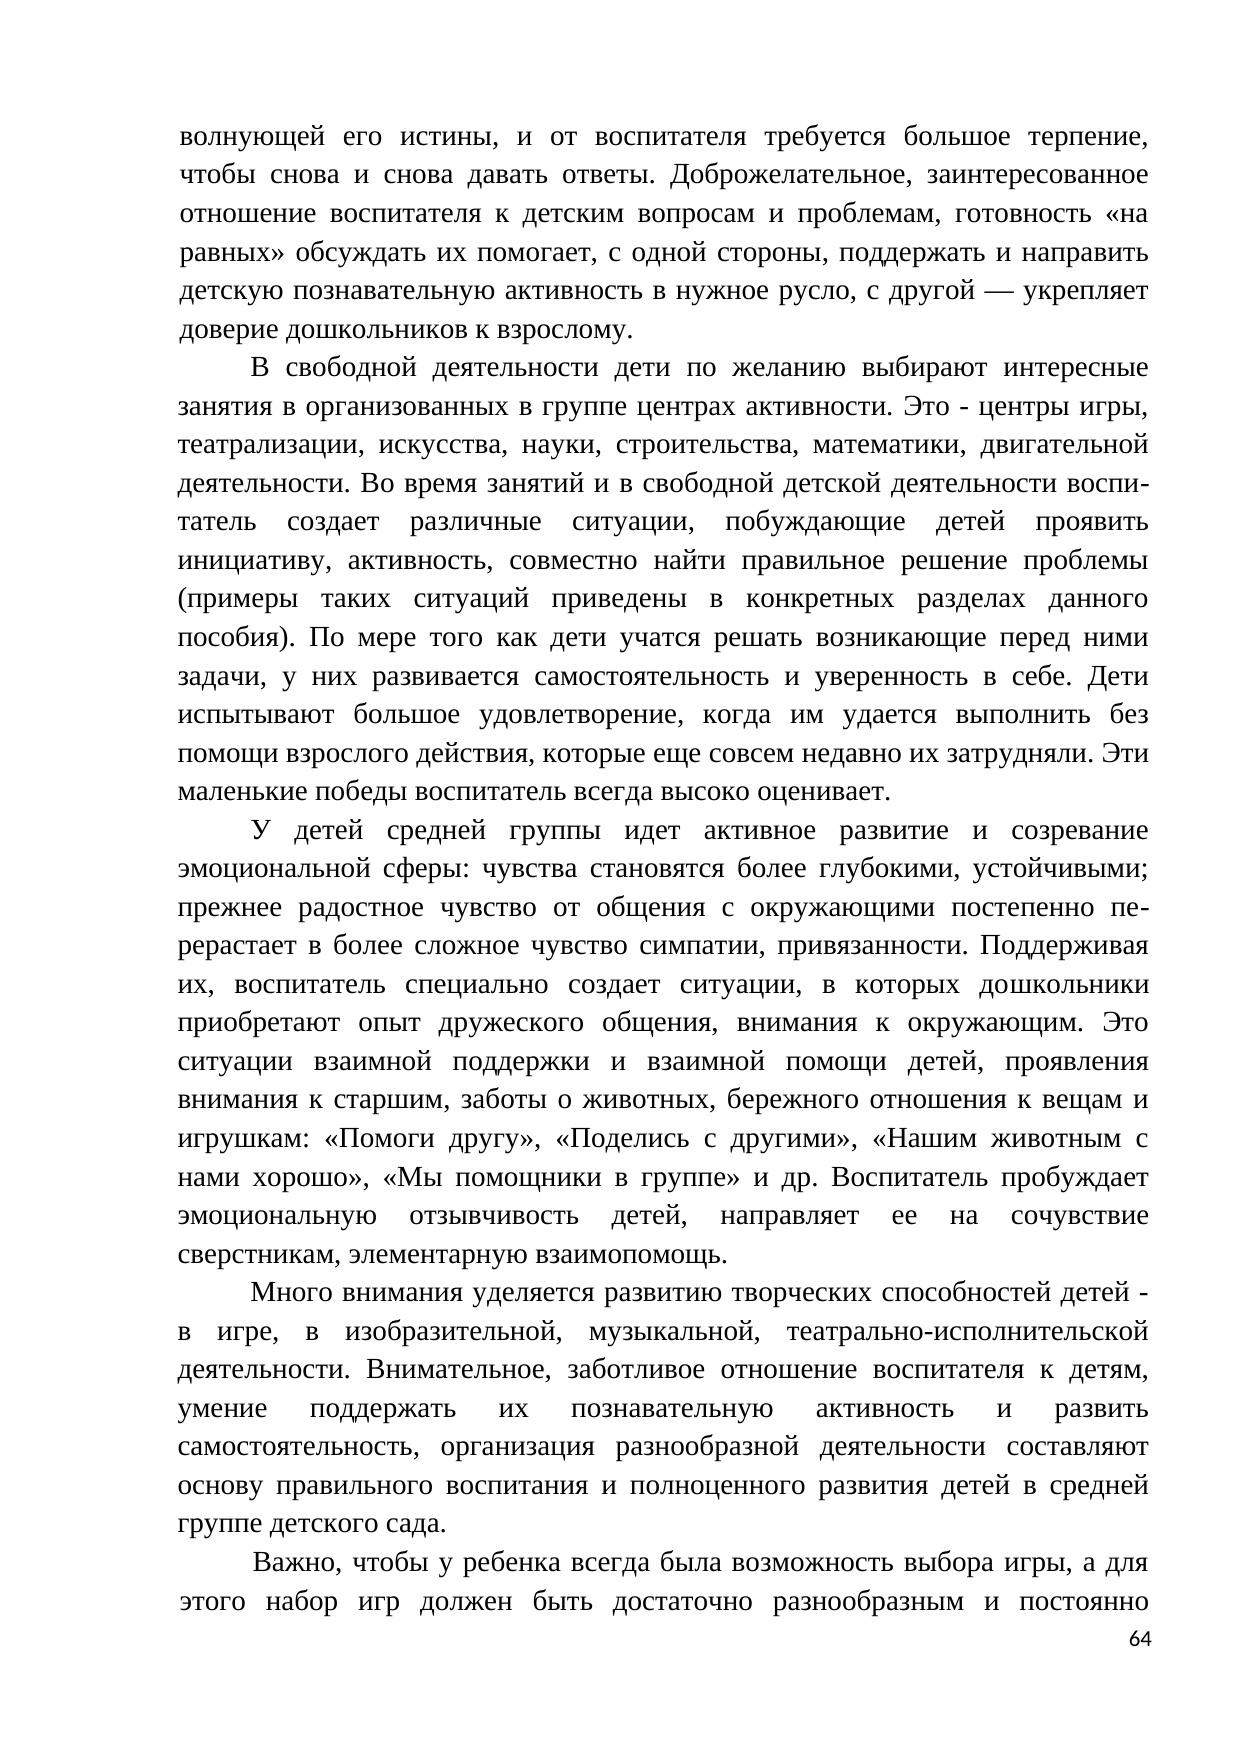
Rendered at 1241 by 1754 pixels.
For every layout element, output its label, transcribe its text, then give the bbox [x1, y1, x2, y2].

text У детей средней группы идет активное развитие и созревание эмоциональной сферы: чувства становятся более глубокими, устойчивыми; прежнее радостное чувство от общения с окружающими постепенно перерастает в более сложное чувство симпатии, привязанности. Поддерживая их, воспитатель специально создает ситуации, в которых дошкольники приобретают опыт дружеского общения, внимания к окружающим. Это ситуации взаимной поддержки и взаимной помощи детей, проявления внимания к старшим, заботы о животных, бережного отношения к вещам и игрушкам: «Помоги другу», «Поделись с другими», «Нашим животным с нами хорошо», «Мы помощники в группе» и др. Воспитатель пробуждает эмоциональную отзывчивость детей, направляет ее на сочувствие сверстникам, элементарную взаимопомощь. [177, 812, 1149, 1269]
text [179, 118, 1149, 344]
text В свободной деятельности дети по желанию выбирают интересные занятия в организованных в группе центрах активности. Это - центры игры, театрализации, искусства, науки, строительства, математики, двигательной деятельности. Во время занятий и в свободной детской деятельности воспитатель создает различные ситуации, побуждающие детей проявить инициативу, активность, совместно найти правильное решение проблемы (примеры таких ситуаций приведены в конкретных разделах данного пособия). По мере того как дети учатся решать возникающие перед ними задачи, у них развивается самостоятельность и уверенность в себе. Дети испытывают большое удовлетворение, когда им удается выполнить без помощи взрослого действия, которые еще совсем недавно их затрудняли. Эти маленькие победы воспитатель всегда высоко оценивает. [177, 349, 1149, 807]
text Много внимания уделяется развитию творческих способностей детей - в игре, в изобразительной, музыкальной, театрально-исполнительской деятельности. Внимательное, заботливое отношение воспитателя к детям, умение поддержать их познавательную активность и развить самостоятельность, организация разнообразной деятельности составляют основу правильного воспитания и полноценного развития детей в средней группе детского сада. [177, 1274, 1149, 1539]
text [179, 1544, 1149, 1616]
